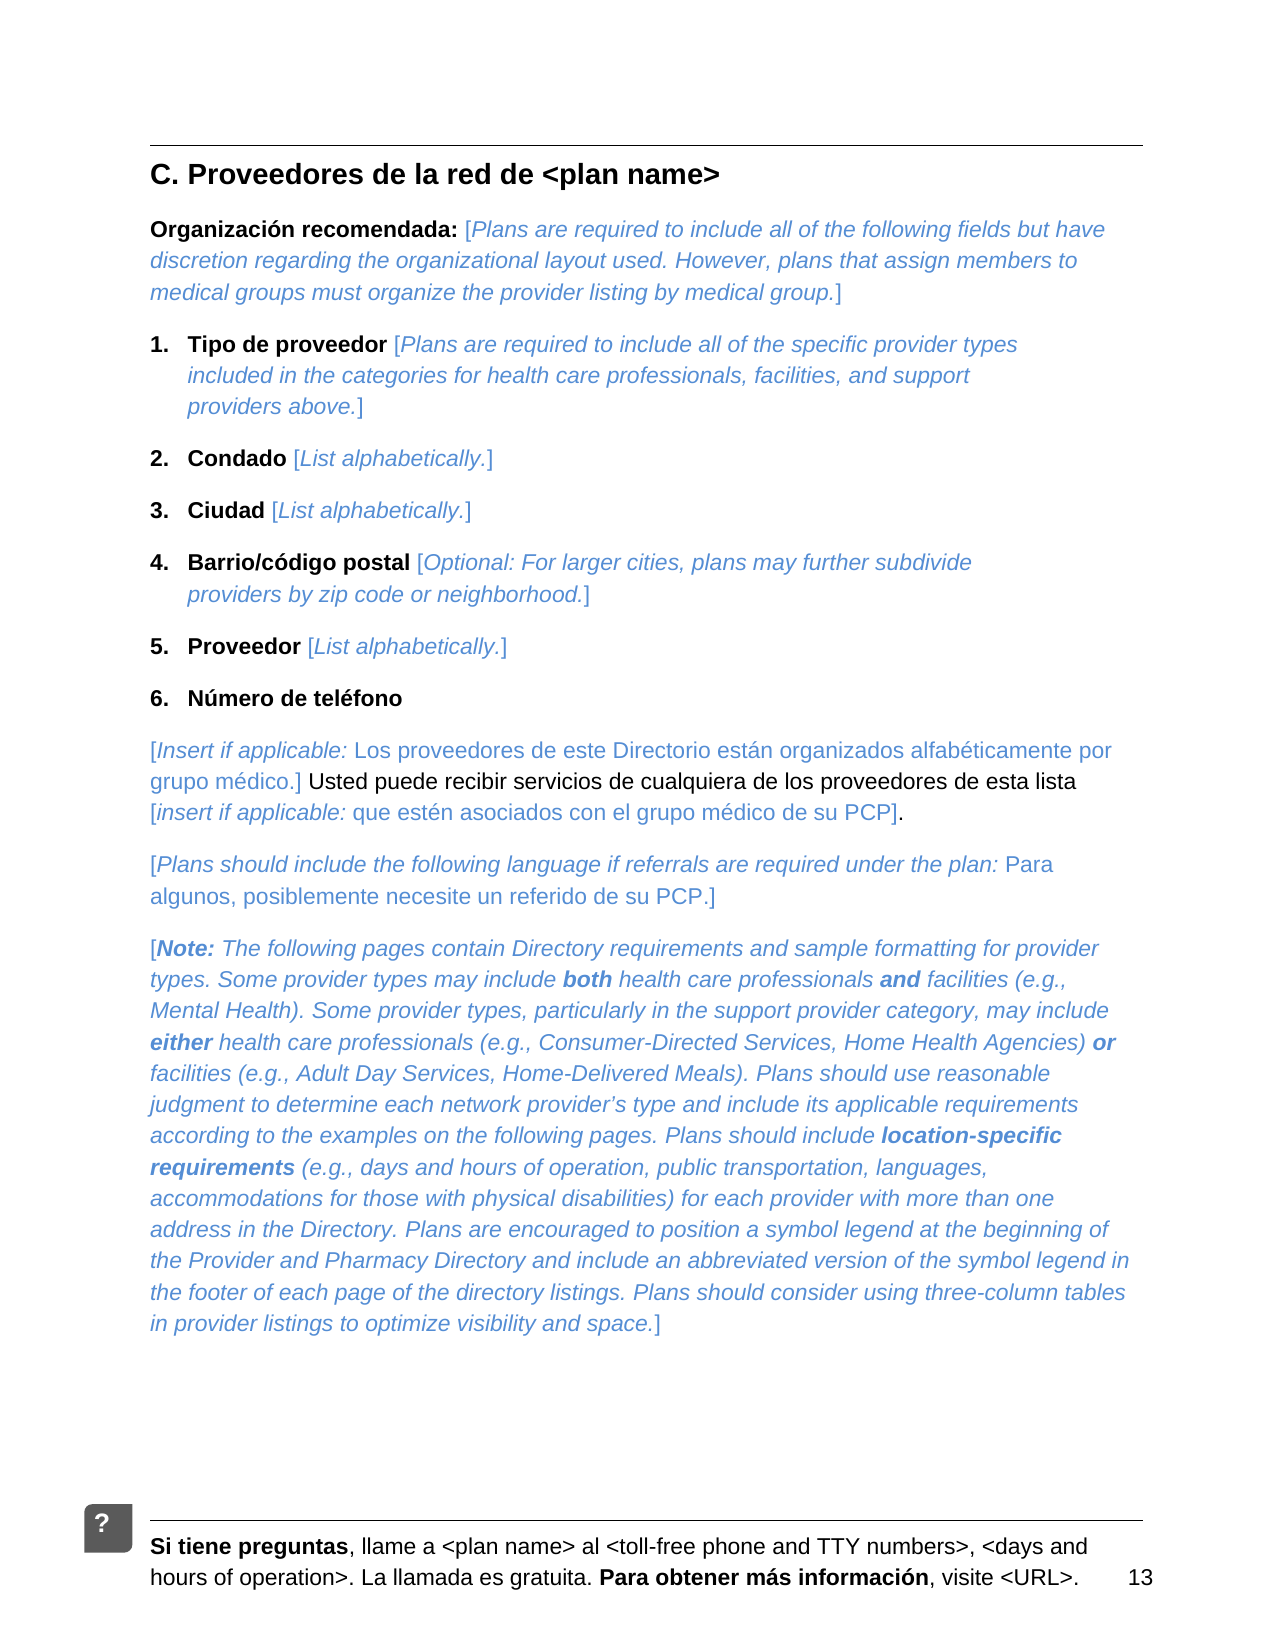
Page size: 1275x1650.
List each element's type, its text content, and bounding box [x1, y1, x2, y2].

list Proveedor [List alphabetically.] [150, 629, 1068, 660]
text [Insert if applicable: Los proveedores de este Directorio están organizados alfabéticamente por grupo médico.] Usted puede recibir servicios de cualquiera de los proveedores de esta lista [insert if applicable: que estén asociados con el grupo médico de su PCP]. [150, 733, 1143, 827]
text [Plans should include the following language if referrals are required under the plan: Para algunos, posiblemente necesite un referido de su PCP.] [150, 848, 1143, 910]
text [Note: The following pages contain Directory requirements and sample formatting for provider types. Some provider types may include both health care professionals and facilities (e.g., Mental Health). Some provider types, particularly in the support provider category, may include either health care professionals (e.g., Consumer-Directed Services, Home Health Agencies) or facilities (e.g., Adult Day Services, Home-Delivered Meals). Plans should use reasonable judgment to determine each network provider’s type and include its applicable requirements according to the examples on the following pages. Plans should include location-specific requirements (e.g., days and hours of operation, public transportation, languages, accommodations for those with physical disabilities) for each provider with more than one address in the Directory. Plans are encouraged to position a symbol legend at the beginning of the Provider and Pharmacy Directory and include an abbreviated version of the symbol legend in the footer of each page of the directory listings. Plans should consider using three-column tables in provider listings to optimize visibility and space.] [150, 931, 1143, 1337]
list Barrio/código postal [Optional: For larger cities, plans may further subdivide providers by zip code or neighborhood.] [150, 546, 1068, 608]
list Número de teléfono [150, 681, 1068, 712]
text Organización recomendada: [Plans are required to include all of the following fields but have discretion regarding the organizational layout used. However, plans that assign members to medical groups must organize the provider listing by medical group.] [150, 212, 1143, 306]
list Ciudad [List alphabetically.] [150, 494, 1068, 525]
list Tipo de proveedor [Plans are required to include all of the specific provider types included in the categories for health care professionals, facilities, and support providers above.] [150, 327, 1068, 421]
subtitle Proveedores de la red de <plan name> [150, 146, 1143, 192]
list Condado [List alphabetically.] [150, 442, 1068, 473]
